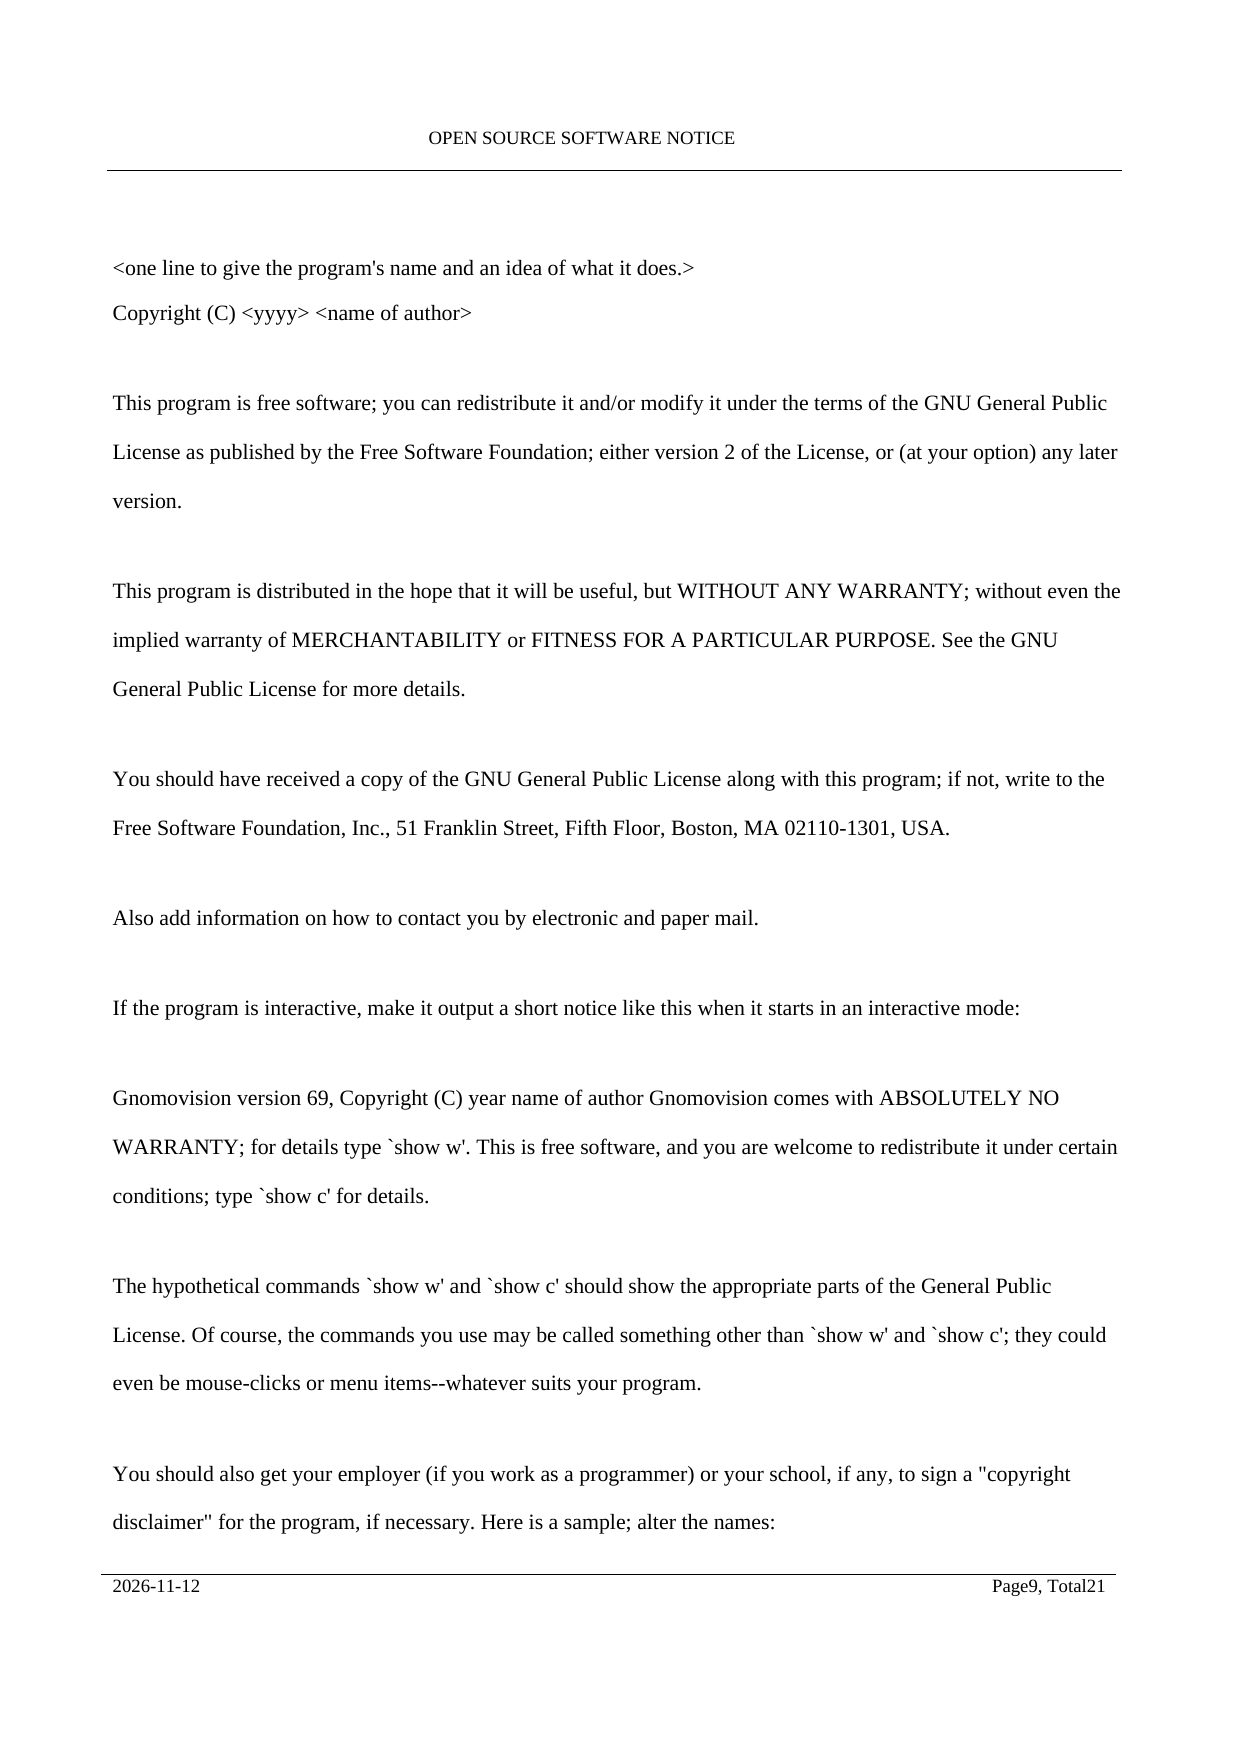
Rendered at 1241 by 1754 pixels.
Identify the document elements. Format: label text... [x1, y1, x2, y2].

text You should have received a copy of the GNU General Public License along with this program; if not, write to the Free Software Foundation, Inc., 51 Franklin Street, Fifth Floor, Boston, MA 02110-1301, USA. [112, 762, 1128, 843]
text If the program is interactive, make it output a short notice like this when it starts in an interactive mode: [112, 991, 1128, 1024]
text <one line to give the program's name and an idea of what it does.> [112, 251, 1128, 284]
text Copyright (C) <yyyy> <name of author> [112, 297, 1128, 329]
text The hypothetical commands `show w' and `show c' should show the appropriate parts of the General Public License. Of course, the commands you use may be called something other than `show w' and `show c'; they could even be mouse-clicks or menu items--whatever suits your program. [112, 1269, 1128, 1399]
text Gnomovision version 69, Copyright (C) year name of author Gnomovision comes with ABSOLUTELY NO WARRANTY; for details type `show w'. This is free software, and you are welcome to redistribute it under certain conditions; type `show c' for details. [112, 1082, 1128, 1212]
text You should also get your employer (if you work as a programmer) or your school, if any, to sign a "copyright disclaimer" for the program, if necessary. Here is a sample; alter the names: [112, 1457, 1128, 1538]
text This program is distributed in the hope that it will be useful, but WITHOUT ANY WARRANTY; without even the implied warranty of MERCHANTABILITY or FITNESS FOR A PARTICULAR PURPOSE. See the GNU General Public License for more details. [112, 574, 1128, 704]
text Also add information on how to contact you by electronic and paper mail. [112, 901, 1128, 934]
text This program is free software; you can redistribute it and/or modify it under the terms of the GNU General Public License as published by the Free Software Foundation; either version 2 of the License, or (at your option) any later version. [112, 387, 1128, 517]
